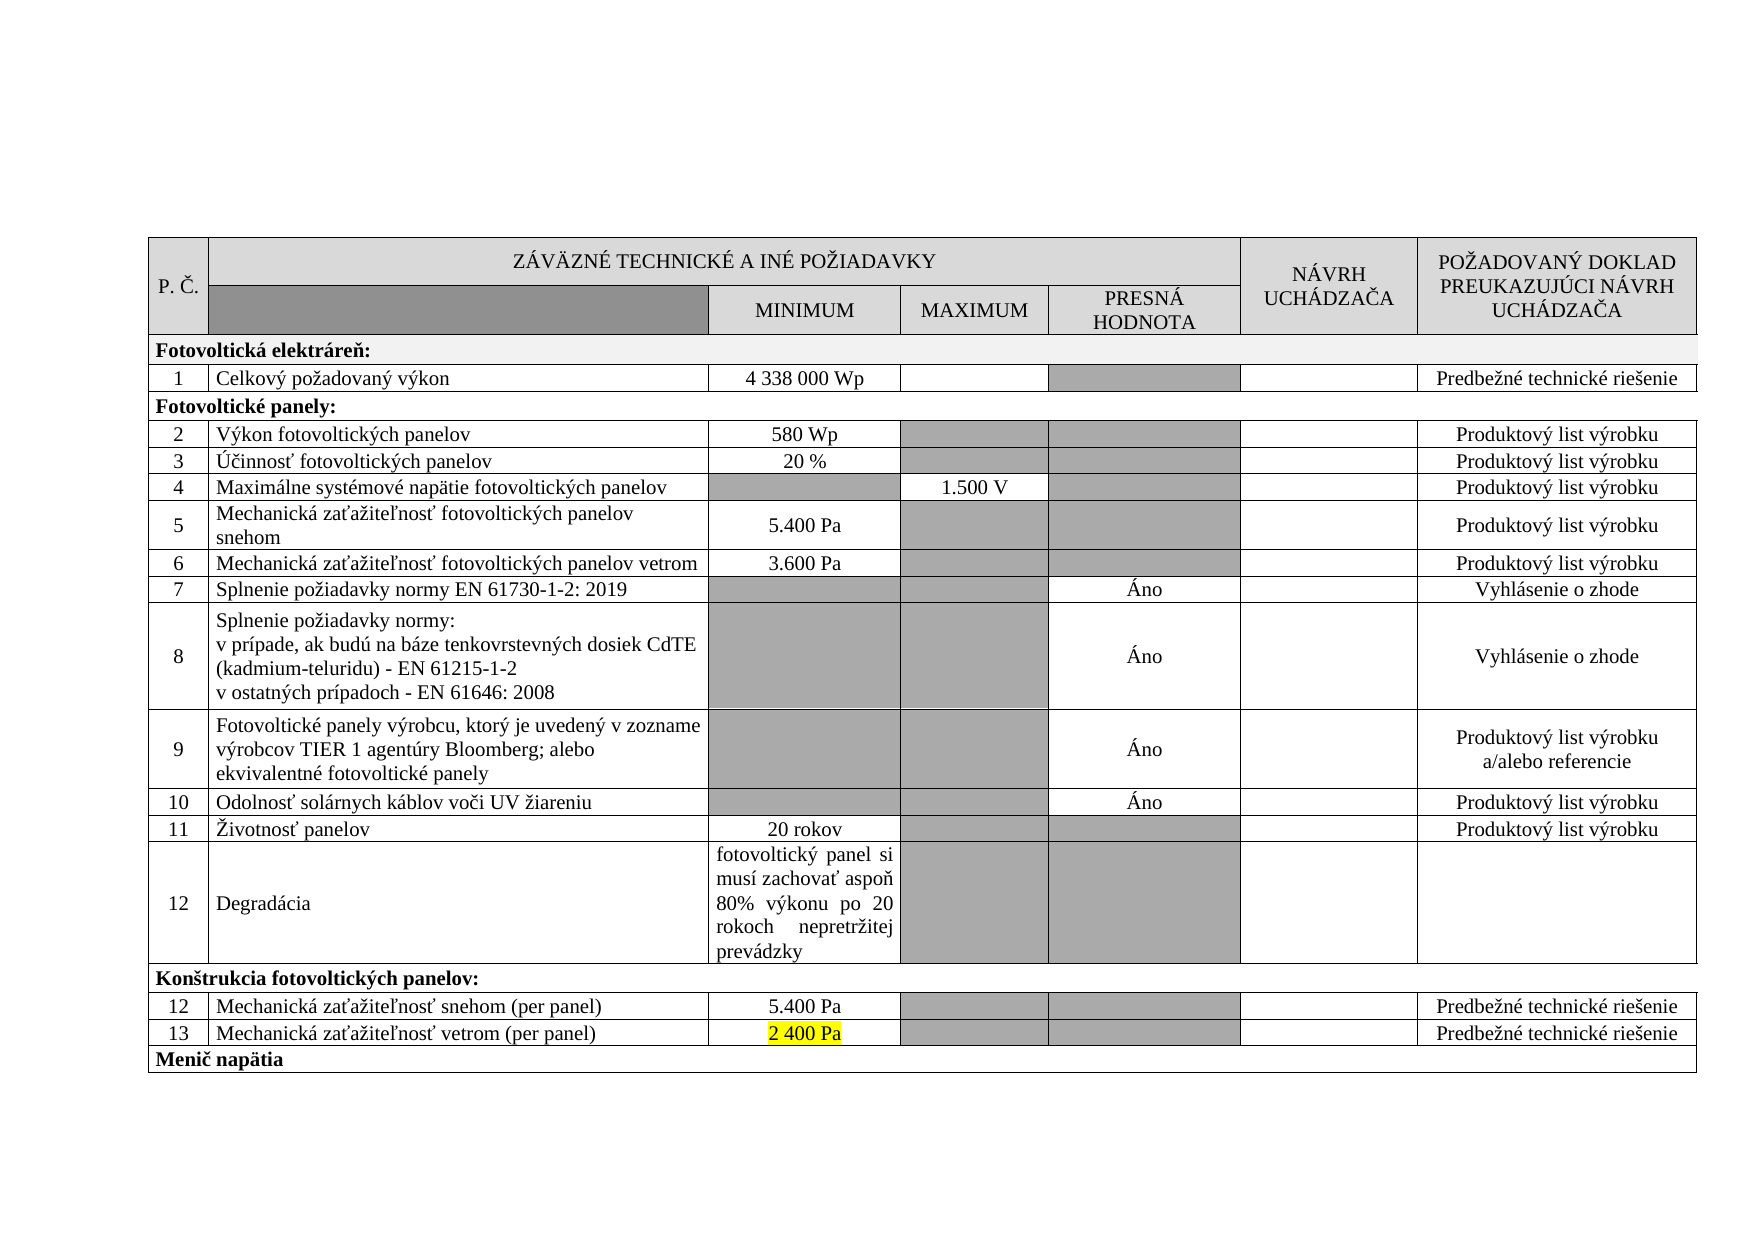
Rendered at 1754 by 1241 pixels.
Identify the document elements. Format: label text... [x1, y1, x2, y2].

table_cell 6 [149, 550, 208, 576]
table_cell Vyhlásenie o zhode [1418, 603, 1696, 708]
table_cell 5.400 Pa [709, 993, 900, 1019]
table_cell Degradácia [209, 842, 708, 963]
table_cell [1241, 550, 1417, 576]
table_cell Mechanická zaťažiteľnosť fotovoltických panelov vetrom [209, 550, 708, 576]
table_cell 20 % [709, 448, 900, 473]
table_cell [1418, 842, 1696, 963]
table_cell Odolnosť solárnych káblov voči UV žiareniu [209, 789, 708, 815]
table_cell [901, 448, 1048, 473]
table_cell [1049, 448, 1240, 473]
table_cell Áno [1049, 577, 1240, 602]
table_cell Mechanická zaťažiteľnosť snehom (per panel) [209, 993, 708, 1019]
table_cell [1241, 474, 1417, 500]
table_cell Fotovoltické panely výrobcu, ktorý je uvedený v zozname výrobcov TIER 1 agentúry Bloomberg; alebo ekvivalentné fotovoltické panely [209, 710, 708, 788]
table_cell 5.400 Pa [709, 501, 900, 549]
table_cell [709, 474, 900, 500]
table_cell Konštrukcia fotovoltických panelov: [149, 964, 1698, 992]
table_cell 2 400 Pa [709, 1020, 900, 1045]
table_cell Predbežné technické riešenie [1418, 365, 1696, 391]
table_cell Produktový list výrobku [1418, 816, 1696, 841]
table_cell [1241, 365, 1417, 391]
table_cell [1049, 501, 1240, 549]
table_cell [1241, 501, 1417, 549]
table_cell [901, 789, 1048, 815]
table_cell [901, 1020, 1048, 1045]
table_cell Predbežné technické riešenie [1418, 1020, 1696, 1045]
table_cell Produktový list výrobku a/alebo referencie [1418, 710, 1696, 788]
table_cell Vyhlásenie o zhode [1418, 577, 1696, 602]
table_cell MINIMUM [709, 286, 900, 334]
table_cell [901, 501, 1048, 549]
table_cell MAXIMUM [901, 286, 1048, 334]
table_cell Produktový list výrobku [1418, 501, 1696, 549]
table_cell Mechanická zaťažiteľnosť vetrom (per panel) [209, 1020, 708, 1045]
table_cell Áno [1049, 603, 1240, 708]
table_cell 1 [149, 365, 208, 391]
table_cell Celkový požadovaný výkon [209, 365, 708, 391]
table_header ZÁVÄZNÉ TECHNICKÉ A INÉ POŽIADAVKY [209, 238, 1240, 285]
table_cell Produktový list výrobku [1418, 421, 1696, 447]
table_cell Účinnosť fotovoltických panelov [209, 448, 708, 473]
table_cell Áno [1049, 789, 1240, 815]
table_cell [1241, 842, 1417, 963]
table_cell 8 [149, 603, 208, 708]
table_cell 7 [149, 577, 208, 602]
table_cell [1049, 816, 1240, 841]
table_cell [901, 603, 1048, 708]
table_cell [901, 421, 1048, 447]
table_cell [901, 710, 1048, 788]
table_cell [1049, 474, 1240, 500]
table_header NÁVRH UCHÁDZAČA [1241, 238, 1417, 334]
table_cell 12 [149, 842, 208, 963]
table_cell [901, 842, 1048, 963]
table_cell [1241, 421, 1417, 447]
table_cell 1.500 V [901, 474, 1048, 500]
table_cell [901, 550, 1048, 576]
table_cell Predbežné technické riešenie [1418, 993, 1696, 1019]
table_cell [901, 365, 1048, 391]
table_cell 12 [149, 993, 208, 1019]
table_cell [1241, 603, 1417, 708]
table_header POŽADOVANÝ DOKLAD PREUKAZUJÚCI NÁVRH UCHÁDZAČA [1418, 238, 1696, 334]
table_cell 10 [149, 789, 208, 815]
table_cell 11 [149, 816, 208, 841]
table_cell 2 [149, 421, 208, 447]
table_cell Menič napätia [149, 1046, 1696, 1072]
table_cell 4 338 000 Wp [709, 365, 900, 391]
table_cell Splnenie požiadavky normy: v prípade, ak budú na báze tenkovrstevných dosiek CdTE (kadmium-teluridu) - EN 61215-1-2 v ostatných prípadoch - EN 61646: 2008 [209, 603, 708, 708]
table_cell [709, 789, 900, 815]
table_cell [1241, 448, 1417, 473]
table_cell Produktový list výrobku [1418, 789, 1696, 815]
table_cell [901, 993, 1048, 1019]
table_cell [1241, 816, 1417, 841]
table_cell Splnenie požiadavky normy EN 61730-1-2: 2019 [209, 577, 708, 602]
table_cell PRESNÁ HODNOTA [1049, 286, 1240, 334]
table_cell 13 [149, 1020, 208, 1045]
table_cell [709, 710, 900, 788]
table_cell [1241, 789, 1417, 815]
table_cell [1049, 842, 1240, 963]
table_cell Produktový list výrobku [1418, 550, 1696, 576]
table_cell 3 [149, 448, 208, 473]
table_cell fotovoltický panel si musí zachovať aspoň 80% výkonu po 20 rokoch nepretržitej prevádzky [709, 842, 900, 963]
table_cell [1049, 550, 1240, 576]
table_header P. Č. [149, 238, 208, 334]
table_cell Produktový list výrobku [1418, 448, 1696, 473]
table_cell Fotovoltická elektráreň: [149, 335, 1698, 364]
table_cell 4 [149, 474, 208, 500]
table_cell [1241, 577, 1417, 602]
table_cell Životnosť panelov [209, 816, 708, 841]
table_cell Áno [1049, 710, 1240, 788]
table_cell [709, 603, 900, 708]
table_cell 20 rokov [709, 816, 900, 841]
table_cell Výkon fotovoltických panelov [209, 421, 708, 447]
table_cell [1241, 710, 1417, 788]
table_cell [1049, 993, 1240, 1019]
table_cell 580 Wp [709, 421, 900, 447]
table_cell Maximálne systémové napätie fotovoltických panelov [209, 474, 708, 500]
table_cell Mechanická zaťažiteľnosť fotovoltických panelov snehom [209, 501, 708, 549]
table_cell 3.600 Pa [709, 550, 900, 576]
table_cell [1049, 1020, 1240, 1045]
table_cell [1049, 365, 1240, 391]
table_cell Fotovoltické panely: [149, 392, 1698, 420]
table_cell [901, 816, 1048, 841]
table_cell [709, 577, 900, 602]
table_cell [1241, 1020, 1417, 1045]
table_cell [1049, 421, 1240, 447]
table_cell [901, 577, 1048, 602]
table_cell [209, 286, 708, 334]
table_cell [1241, 993, 1417, 1019]
table_cell 5 [149, 501, 208, 549]
table_cell Produktový list výrobku [1418, 474, 1696, 500]
table_cell 9 [149, 710, 208, 788]
